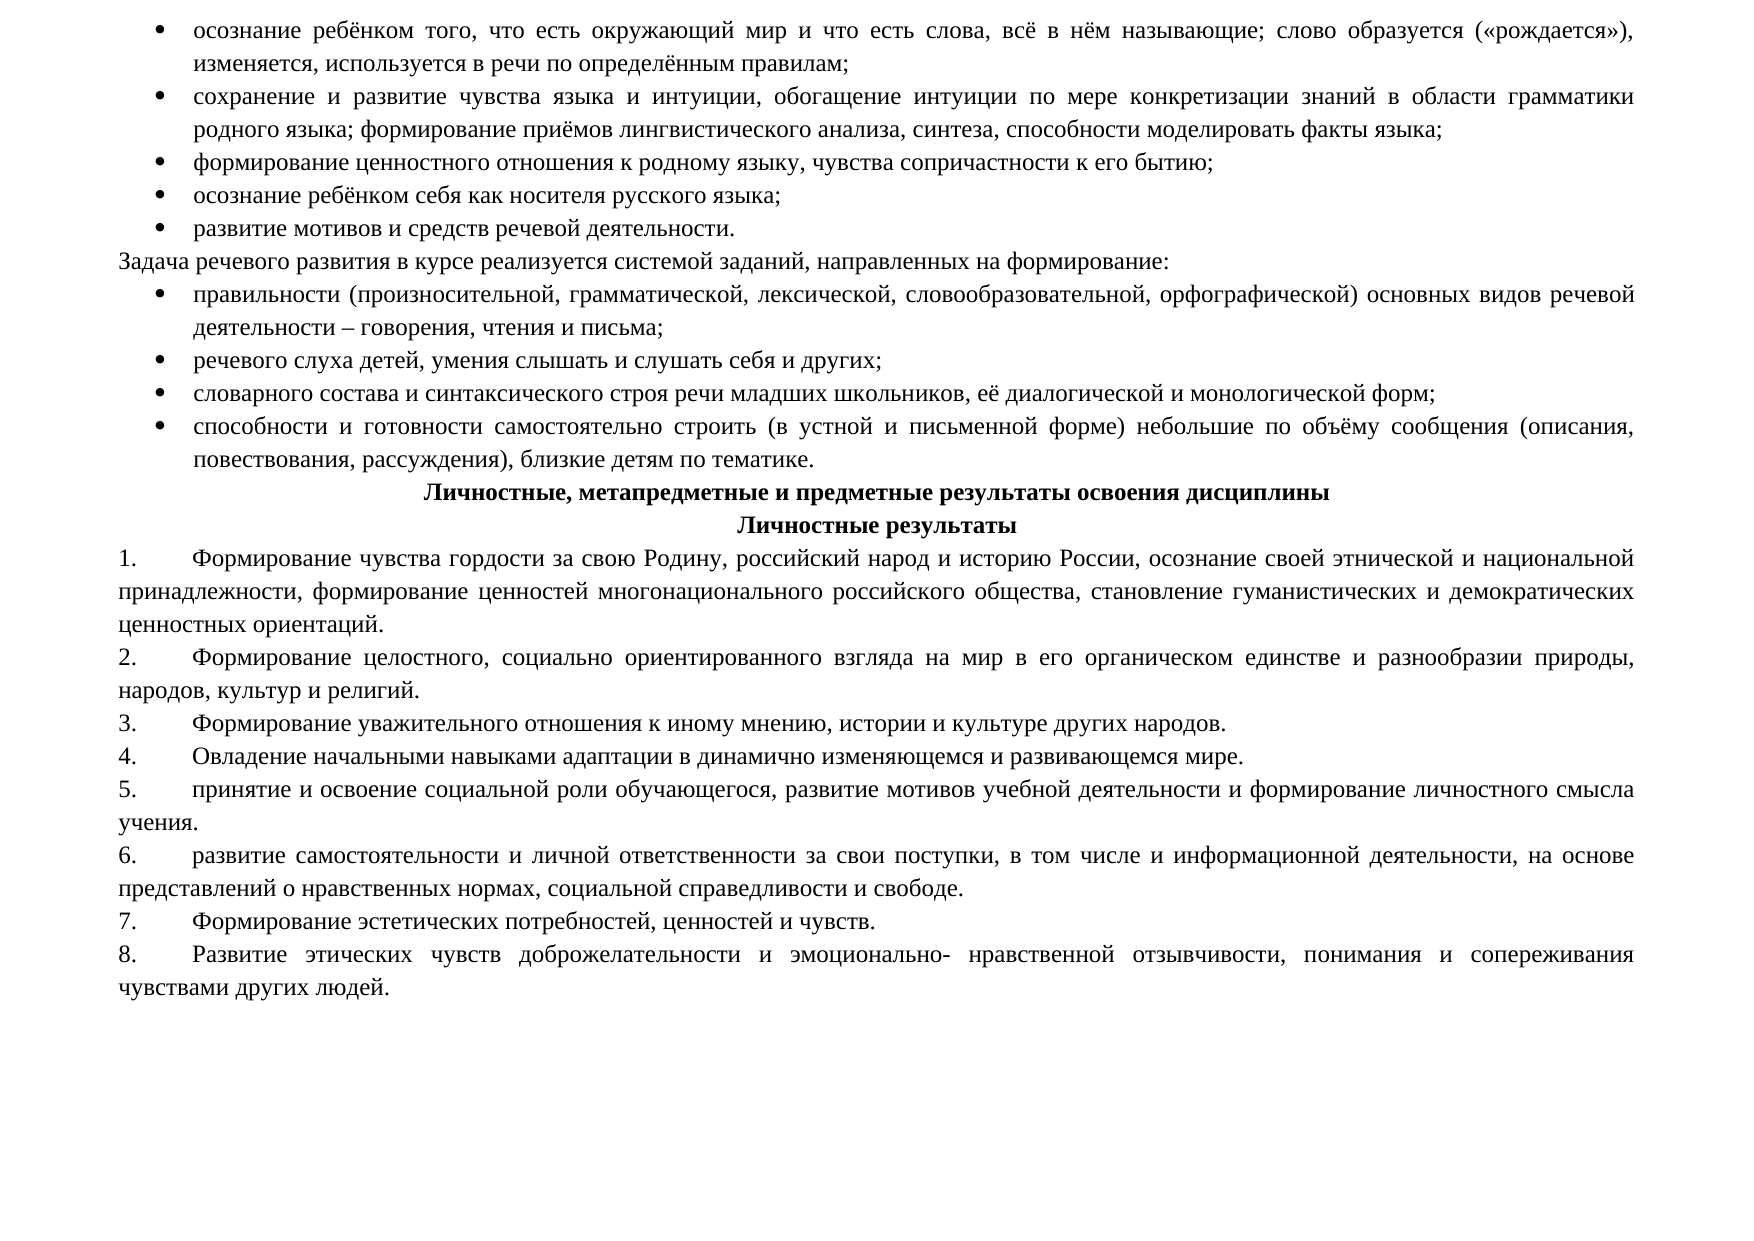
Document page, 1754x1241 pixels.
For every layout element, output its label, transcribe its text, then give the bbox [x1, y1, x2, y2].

text 1. Формирование чувства гордости за свою Родину, российский народ и историю России, осознание своей этнической и национальной принадлежности, формирование ценностей многонационального российского общества, становление гуманистических и демократических ценностных ориентаций. [118, 543, 1636, 638]
list правильности (произносительной, грамматической, лексической, словообразовательной, орфографической) основных видов речевой деятельности – говорения, чтения и письма; [156, 279, 1636, 341]
list осознание ребёнком себя как носителя русского языка; [156, 180, 1636, 209]
list формирование ценностного отношения к родному языку, чувства сопричастности к его бытию; [156, 147, 1636, 176]
list осознание ребёнком того, что есть окружающий мир и что есть слова, всё в нём называющие; слово образуется («рождается»), изменяется, используется в речи по определённым правилам; [156, 15, 1636, 77]
text 8. Развитие этических чувств доброжелательности и эмоционально- нравственной отзывчивости, понимания и сопереживания чувствами других людей. [118, 939, 1636, 1001]
text Личностные результаты [118, 510, 1636, 539]
text 2. Формирование целостного, социально ориентированного взгляда на мир в его органическом единстве и разнообразии природы, народов, культур и религий. [118, 642, 1636, 704]
text 7. Формирование эстетических потребностей, ценностей и чувств. [118, 906, 1636, 935]
text 3. Формирование уважительного отношения к иному мнению, истории и культуре других народов. [118, 708, 1636, 737]
text Личностные, метапредметные и предметные результаты освоения дисциплины [118, 477, 1636, 506]
text 5. принятие и освоение социальной роли обучающегося, развитие мотивов учебной деятельности и формирование личностного смысла учения. [118, 774, 1636, 836]
list сохранение и развитие чувства языка и интуиции, обогащение интуиции по мере конкретизации знаний в области грамматики родного языка; формирование приёмов лингвистического анализа, синтеза, способности моделировать факты языка; [156, 81, 1636, 143]
list способности и готовности самостоятельно строить (в устной и письменной форме) небольшие по объёму сообщения (описания, повествования, рассуждения), близкие детям по тематике. [156, 411, 1636, 473]
text 4. Овладение начальными навыками адаптации в динамично изменяющемся и развивающемся мире. [118, 741, 1636, 770]
list речевого слуха детей, умения слышать и слушать себя и других; [156, 345, 1636, 374]
text 6. развитие самостоятельности и личной ответственности за свои поступки, в том числе и информационной деятельности, на основе представлений о нравственных нормах, социальной справедливости и свободе. [118, 840, 1636, 902]
list развитие мотивов и средств речевой деятельности. [156, 213, 1636, 242]
text Задача речевого развития в курсе реализуется системой заданий, направленных на формирование: [118, 246, 1636, 275]
list словарного состава и синтаксического строя речи младших школьников, её диалогической и монологической форм; [156, 378, 1636, 407]
